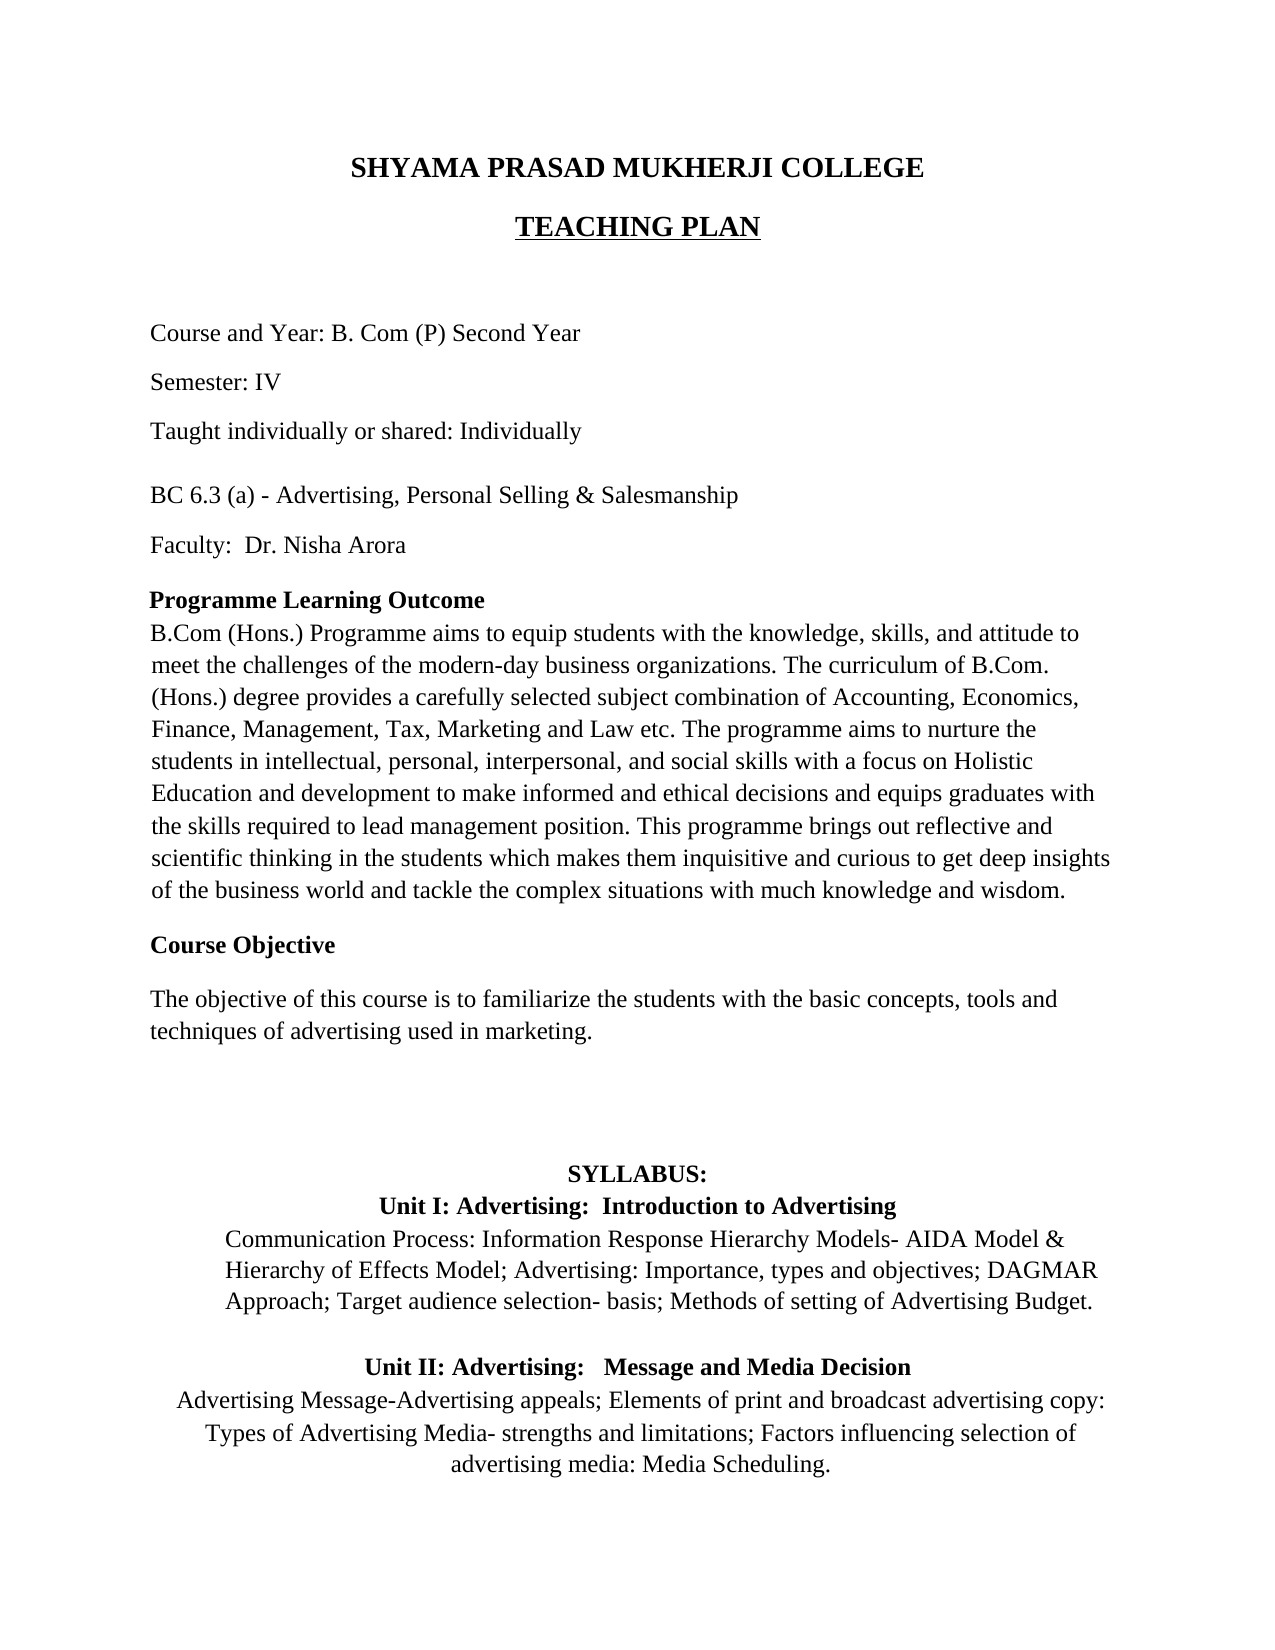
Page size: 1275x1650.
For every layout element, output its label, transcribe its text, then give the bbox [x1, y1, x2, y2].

text Semester: IV [150, 367, 1123, 396]
text Taught individually or shared: Individually [150, 416, 1123, 445]
text TEACHING PLAN [151, 209, 1124, 243]
subtitle Programme Learning Outcome [149, 585, 698, 614]
text B.Com (Hons.) Programme aims to equip students with the knowledge, skills, and attitude to meet the challenges of the modern-day business organizations. The curriculum of B.Com. (Hons.) degree provides a carefully selected subject combination of Accounting, Economics, Finance, Management, Tax, Marketing and Law etc. The programme aims to nurture the students in intellectual, personal, interpersonal, and social skills with a focus on Holistic Education and development to make informed and ethical decisions and equips graduates with the skills required to lead management position. This programme brings out reflective and scientific thinking in the students which makes them inquisitive and curious to get deep insights of the business world and tackle the complex situations with much knowledge and wisdom. [150, 618, 1123, 904]
text Course Objective [150, 930, 1123, 958]
text SYLLABUS: [151, 1159, 1124, 1187]
text Types of Advertising Media- strengths and limitations; Factors influencing selection of advertising media: Media Scheduling. [157, 1418, 1124, 1478]
text Faculty: Dr. Nisha Arora [150, 530, 1123, 559]
text Communication Process: Information Response Hierarchy Models- AIDA Model & Hierarchy of Effects Model; Advertising: Importance, types and objectives; DAGMAR Approach; Target audience selection- basis; Methods of setting of Advertising Budget. [225, 1224, 1124, 1315]
text Course and Year: B. Com (P) Second Year [150, 318, 1123, 347]
text BC 6.3 (a) - Advertising, Personal Selling & Salesmanship [150, 481, 1123, 509]
text The objective of this course is to familiarize the students with the basic concepts, tools and techniques of advertising used in marketing. [150, 984, 1123, 1045]
subtitle Unit II: Advertising: Message and Media Decision [151, 1352, 1124, 1381]
text SHYAMA PRASAD MUKHERJI COLLEGE [151, 151, 1124, 184]
subtitle Unit I: Advertising: Introduction to Advertising [151, 1191, 1124, 1220]
text Advertising Message-Advertising appeals; Elements of print and broadcast advertising copy: [157, 1385, 1124, 1414]
